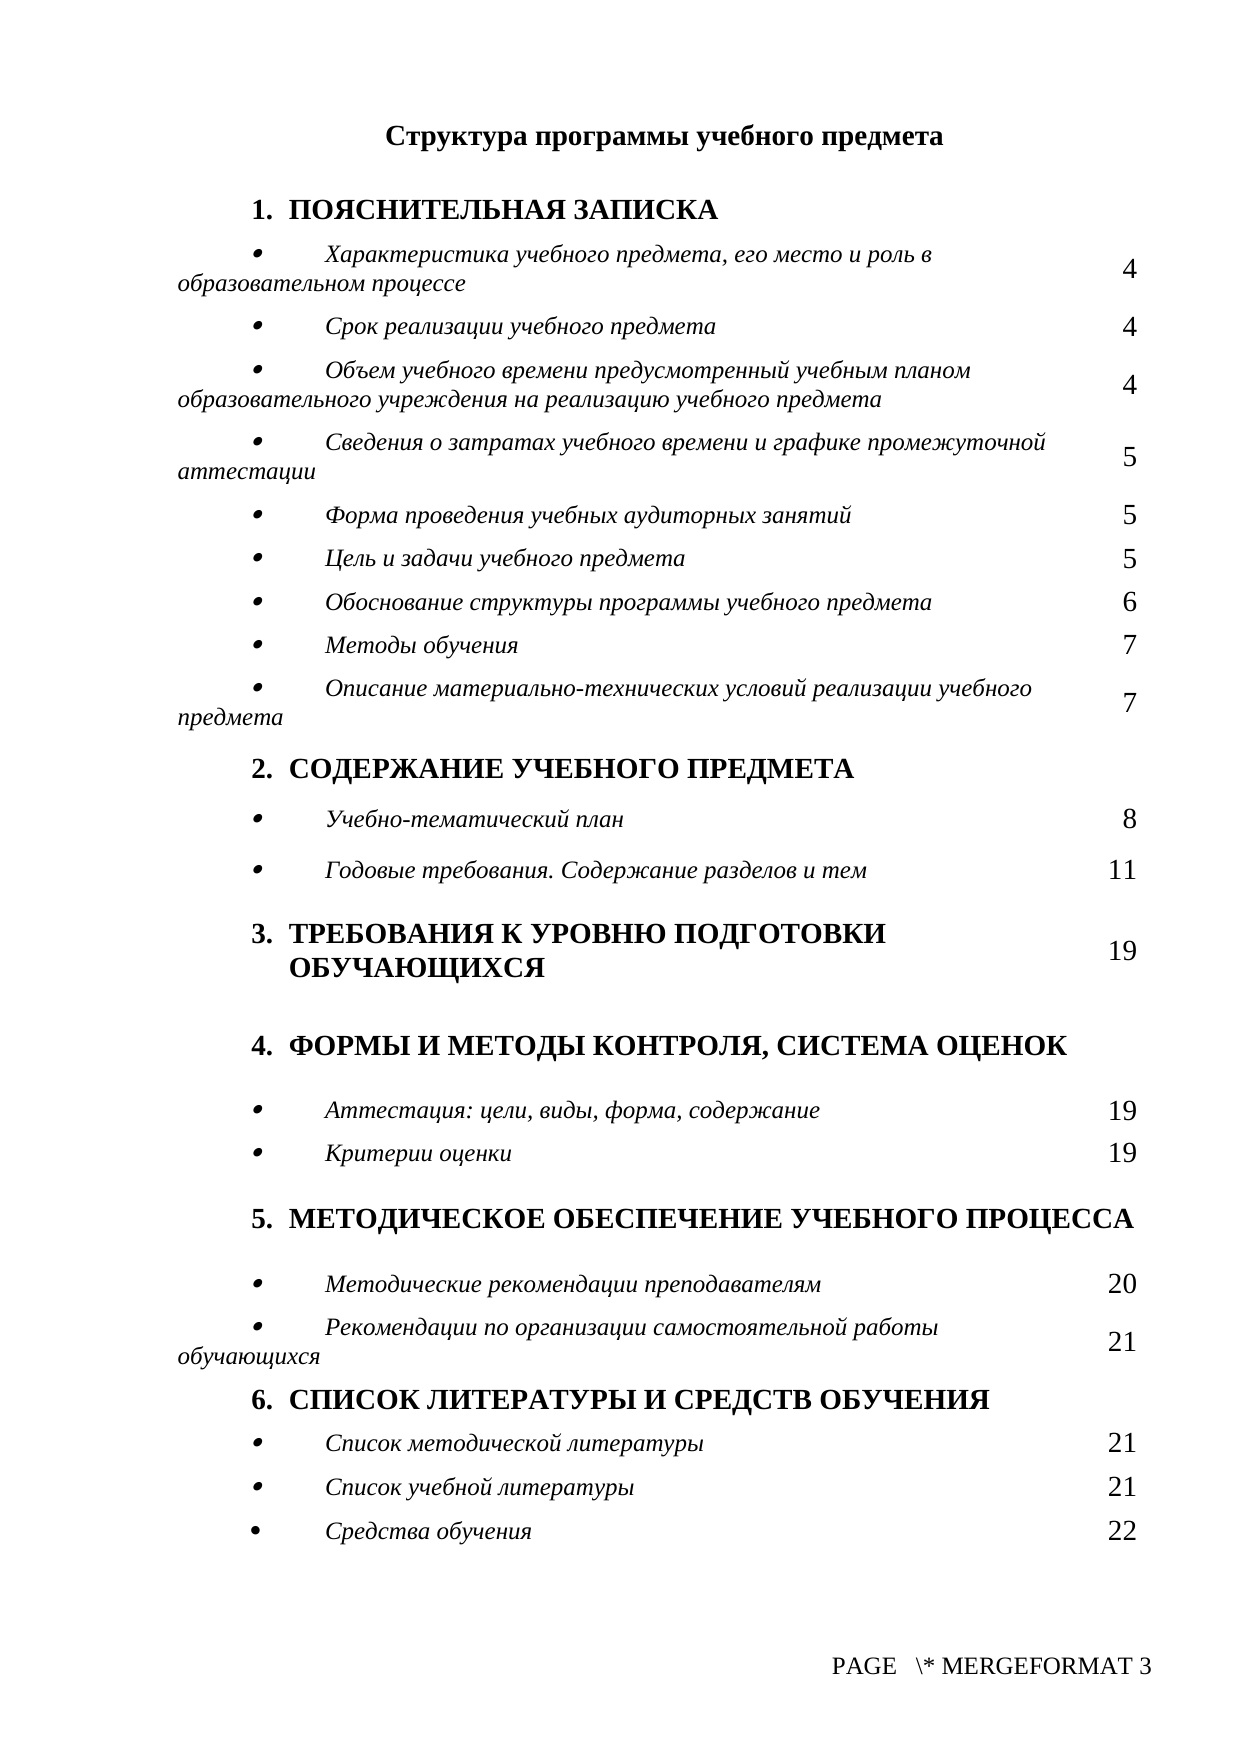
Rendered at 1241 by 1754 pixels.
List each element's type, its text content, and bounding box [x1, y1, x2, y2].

table_cell Рекомендации по организации самостоятельной работы обучающихся [166, 1305, 1063, 1377]
table_cell 4 [1063, 232, 1148, 304]
table_cell 21 [1063, 1421, 1148, 1464]
table_cell Список учебной литературы [166, 1464, 1063, 1509]
table_cell Объем учебного времени предусмотренный учебным планом образовательного учреждения на реализацию учебного предмета [166, 348, 1063, 419]
table_cell Годовые требования. Содержание разделов и тем [166, 840, 1063, 898]
table_cell Содержание учебного предмета [166, 740, 1148, 796]
table_cell Форма проведения учебных аудиторных занятий [166, 492, 1063, 536]
table_cell 5 [1063, 492, 1148, 536]
table_cell Обоснование структуры программы учебного предмета [166, 580, 1063, 623]
table_cell Методические рекомендации преподавателям [166, 1262, 1063, 1305]
table_cell 22 [1063, 1509, 1148, 1551]
table_cell Требования к уровню подготовки обучающихся [166, 898, 1063, 1001]
table_cell 7 [1063, 665, 1148, 739]
table_cell 19 [1063, 1131, 1148, 1174]
table_cell Аттестация: цели, виды, форма, содержание [166, 1088, 1063, 1131]
table_cell 4 [1063, 304, 1148, 348]
table_cell 20 [1063, 1262, 1148, 1305]
table_cell Учебно-тематический план [166, 796, 1063, 840]
table_header Пояснительная записка [166, 185, 1148, 232]
table_cell 11 [1063, 840, 1148, 898]
table_cell Методы обучения [166, 623, 1063, 665]
table_cell 7 [1063, 623, 1148, 665]
table_cell 21 [1063, 1305, 1148, 1377]
table_cell Средства обучения [166, 1509, 1063, 1551]
table_cell 19 [1063, 898, 1148, 1001]
table_cell 21 [1063, 1464, 1148, 1509]
table_cell Сведения о затратах учебного времени и графике промежуточной аттестации [166, 420, 1063, 492]
text Структура программы учебного предмета [177, 118, 1152, 152]
table_cell Список литературы и средств обучения [166, 1378, 1148, 1421]
table_cell Цель и задачи учебного предмета [166, 536, 1063, 579]
table_cell Характеристика учебного предмета, его место и роль в образовательном процессе [166, 232, 1063, 304]
table_cell 4 [1063, 348, 1148, 419]
table_cell Критерии оценки [166, 1131, 1063, 1174]
table_cell Описание материально-технических условий реализации учебного предмета [166, 665, 1063, 739]
table_cell 8 [1063, 796, 1148, 840]
table_cell 5 [1063, 536, 1148, 579]
table_cell 6 [1063, 580, 1148, 623]
table_cell Срок реализации учебного предмета [166, 304, 1063, 348]
table_cell Методическое обеспечение учебного процесса [166, 1174, 1148, 1262]
table_cell 5 [1063, 420, 1148, 492]
table_cell Формы и методы контроля, система оценок [166, 1001, 1148, 1088]
table_cell Список методической литературы [166, 1421, 1063, 1464]
table_cell 19 [1063, 1088, 1148, 1131]
